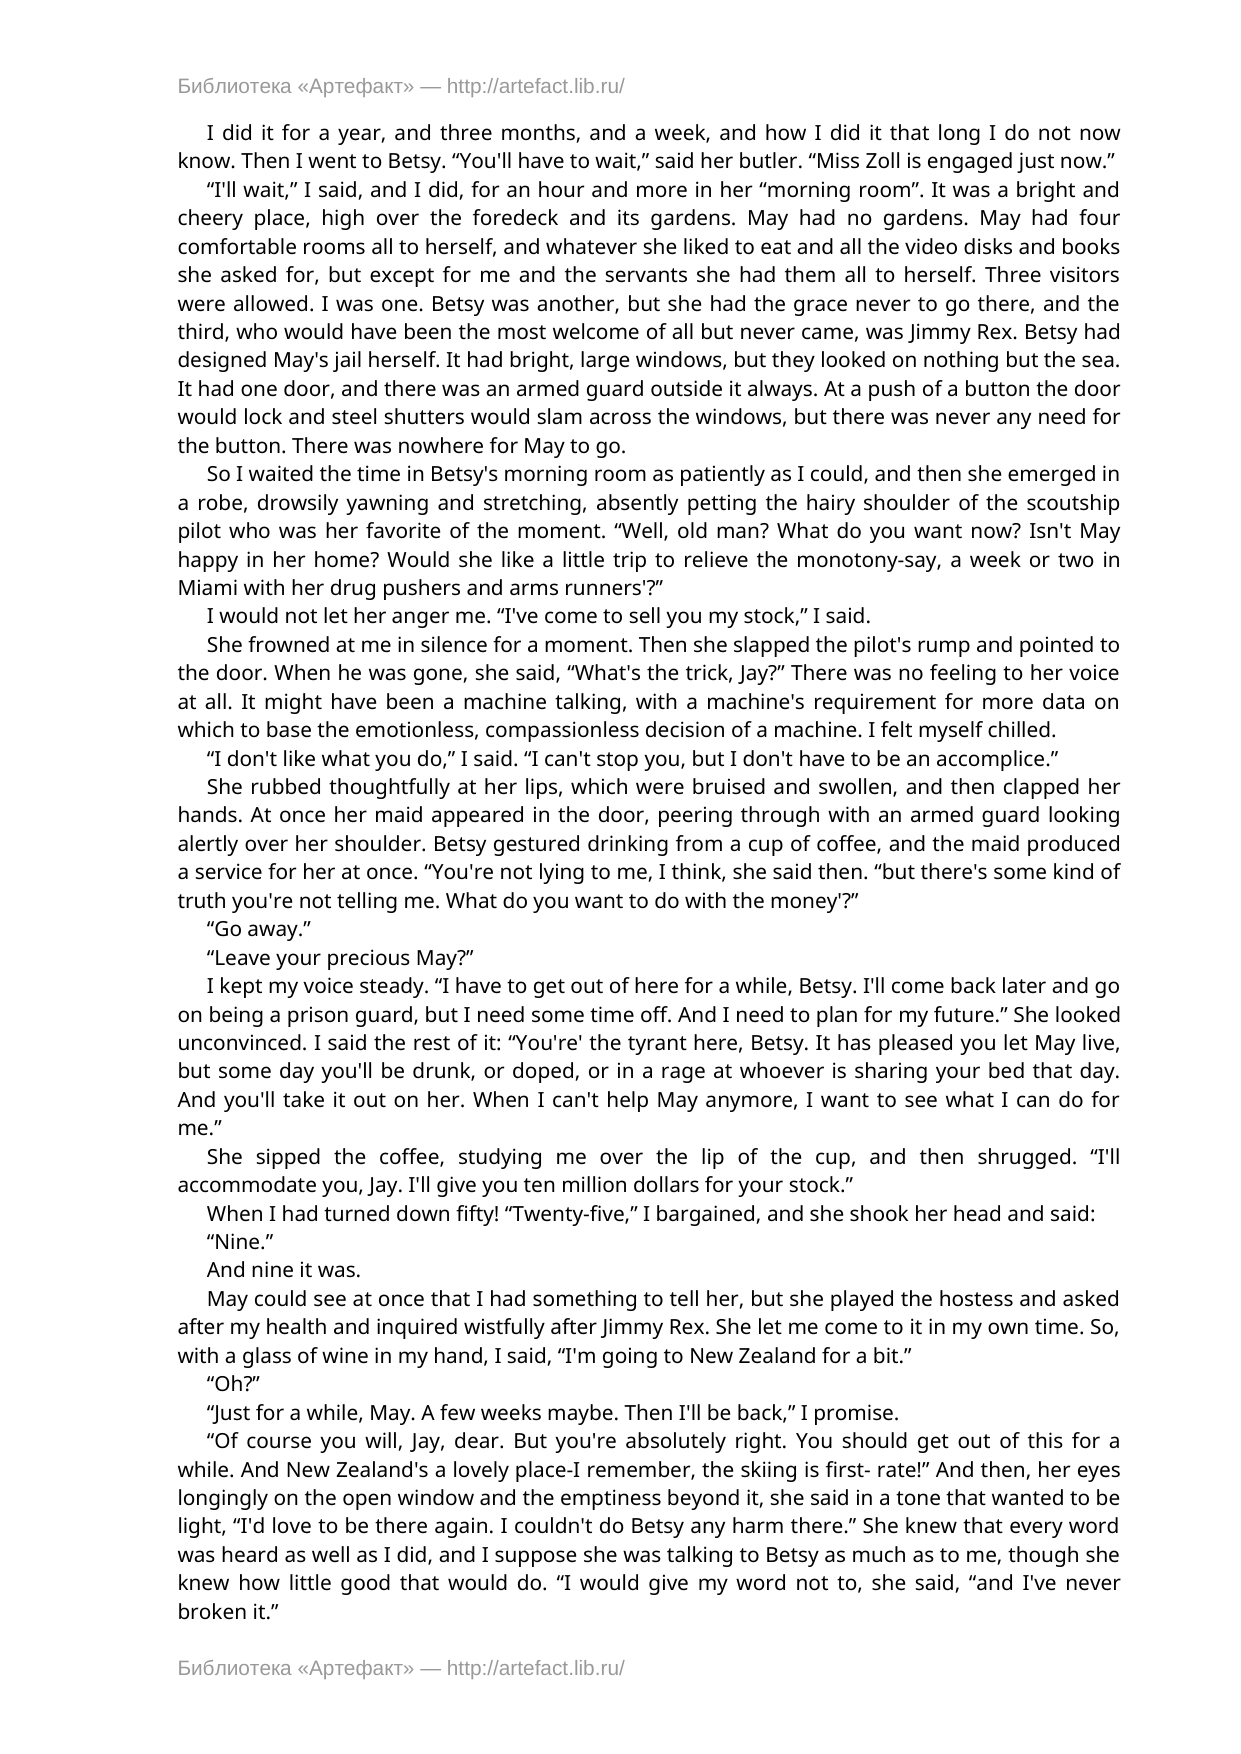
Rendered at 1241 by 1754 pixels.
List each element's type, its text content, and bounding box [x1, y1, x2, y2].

text “Of course you will, Jay, dear. But you're absolutely right. You should get out of this for a while. And New Zealand's a lovely place-I remember, the skiing is first- rate!” And then, her eyes longingly on the open window and the emptiness beyond it, she said in a tone that wanted to be light, “I'd love to be there again. I couldn't do Betsy any harm there.” She knew that every word was heard as well as I did, and I suppose she was talking to Betsy as much as to me, though she knew how little good that would do. “I would give my word not to, she said, “and I've never broken it.” [177, 1426, 1122, 1625]
text I would not let her anger me. “I've come to sell you my stock,” I said. [177, 602, 1122, 630]
text “Oh?” [177, 1369, 1122, 1398]
text She frowned at me in silence for a moment. Then she slapped the pilot's rump and pointed to the door. When he was gone, she said, “What's the trick, Jay?” There was no feeling to her voice at all. It might have been a machine talking, with a machine's requirement for more data on which to base the emotionless, compassionless decision of a machine. I felt myself chilled. [177, 630, 1122, 744]
text “Leave your precious May?” [177, 943, 1122, 971]
text I kept my voice steady. “I have to get out of here for a while, Betsy. I'll come back later and go on being a prison guard, but I need some time off. And I need to plan for my future.” She looked unconvinced. I said the rest of it: “You're' the tyrant here, Betsy. It has pleased you let May live, but some day you'll be drunk, or doped, or in a rage at whoever is sharing your bed that day. And you'll take it out on her. When I can't help May anymore, I want to see what I can do for me.” [177, 971, 1122, 1142]
text “I don't like what you do,” I said. “I can't stop you, but I don't have to be an accomplice.” [177, 744, 1122, 772]
text “Just for a while, May. A few weeks maybe. Then I'll be back,” I promise. [177, 1398, 1122, 1426]
text May could see at once that I had something to tell her, but she played the hostess and asked after my health and inquired wistfully after Jimmy Rex. She let me come to it in my own time. So, with a glass of wine in my hand, I said, “I'm going to New Zealand for a bit.” [177, 1284, 1122, 1369]
text “Go away.” [177, 914, 1122, 943]
text She sipped the coffee, studying me over the lip of the cup, and then shrugged. “I'll accommodate you, Jay. I'll give you ten million dollars for your stock.” [177, 1142, 1122, 1199]
text When I had turned down fifty! “Twenty-five,” I bargained, and she shook her head and said: [177, 1199, 1122, 1227]
text “Nine.” [177, 1227, 1122, 1256]
text So I waited the time in Betsy's morning room as patiently as I could, and then she emerged in a robe, drowsily yawning and stretching, absently petting the hairy shoulder of the scoutship pilot who was her favorite of the moment. “Well, old man? What do you want now? Isn't May happy in her home? Would she like a little trip to relieve the monotony-say, a week or two in Miami with her drug pushers and arms runners'?” [177, 459, 1122, 602]
text She rubbed thoughtfully at her lips, which were bruised and swollen, and then clapped her hands. At once her maid appeared in the door, peering through with an armed guard looking alertly over her shoulder. Betsy gestured drinking from a cup of coffee, and the maid produced a service for her at once. “You're not lying to me, I think, she said then. “but there's some kind of truth you're not telling me. What do you want to do with the money'?” [177, 772, 1122, 914]
text I did it for a year, and three months, and a week, and how I did it that long I do not now know. Then I went to Betsy. “You'll have to wait,” said her butler. “Miss Zoll is engaged just now.” [177, 118, 1122, 175]
text And nine it was. [177, 1256, 1122, 1284]
text “I'll wait,” I said, and I did, for an hour and more in her “morning room”. It was a bright and cheery place, high over the foredeck and its gardens. May had no gardens. May had four comfortable rooms all to herself, and whatever she liked to eat and all the video disks and books she asked for, but except for me and the servants she had them all to herself. Three visitors were allowed. I was one. Betsy was another, but she had the grace never to go there, and the third, who would have been the most welcome of all but never came, was Jimmy Rex. Betsy had designed May's jail herself. It had bright, large windows, but they looked on nothing but the sea. It had one door, and there was an armed guard outside it always. At a push of a button the door would lock and steel shutters would slam across the windows, but there was never any need for the button. There was nowhere for May to go. [177, 175, 1122, 459]
